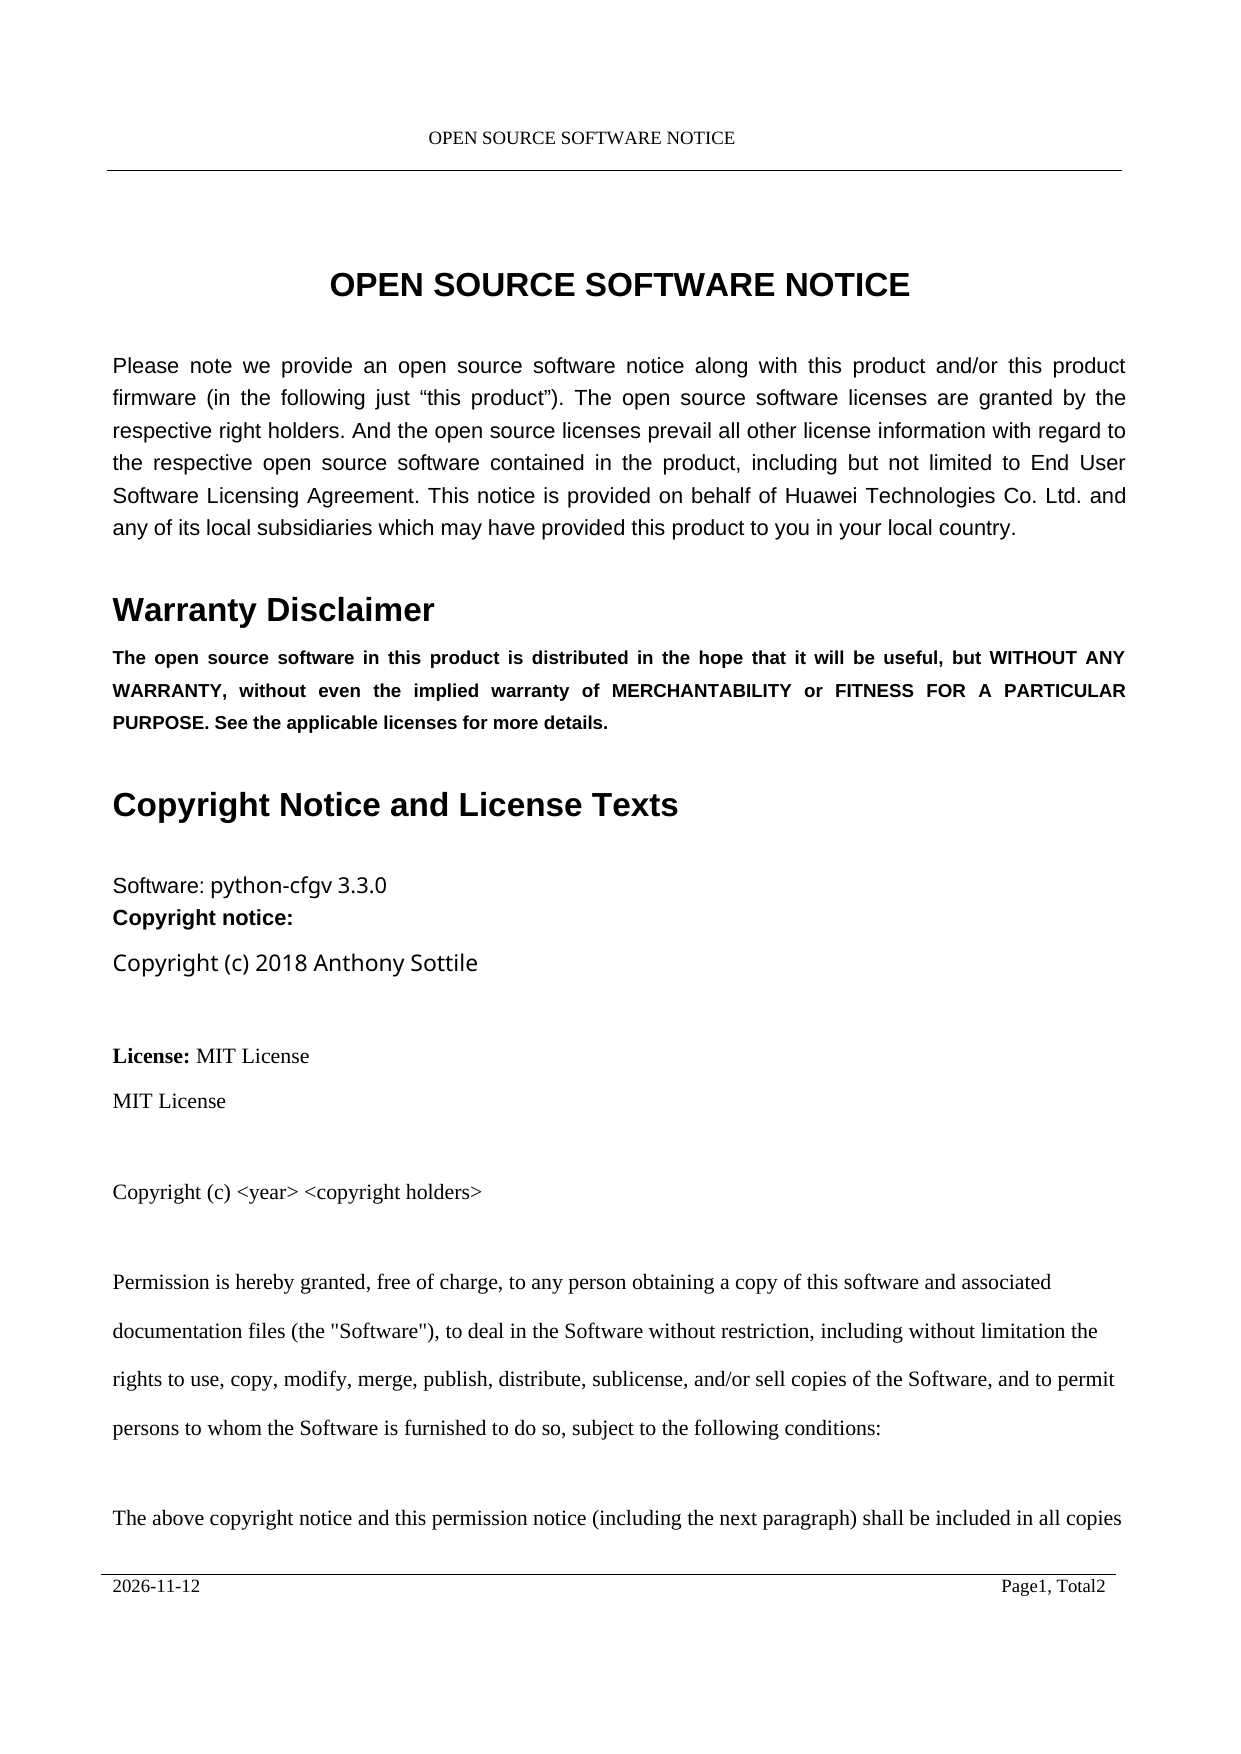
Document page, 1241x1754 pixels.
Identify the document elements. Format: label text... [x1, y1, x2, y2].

text Permission is hereby granted, free of charge, to any person obtaining a copy of this software and associated documentation files (the "Software"), to deal in the Software without restriction, including without limitation the rights to use, copy, modify, merge, publish, distribute, sublicense, and/or sell copies of the Software, and to permit persons to whom the Software is furnished to do so, subject to the following conditions: [112, 1265, 1128, 1444]
text Copyright (c) <year> <copyright holders> [112, 1175, 1128, 1208]
text The open source software in this product is distributed in the hope that it will be useful, but WITHOUT ANY WARRANTY, without even the implied warranty of MERCHANTABILITY or FITNESS FOR A PARTICULAR PURPOSE. See the applicable licenses for more details. [112, 641, 1128, 739]
text Copyright Notice and License Texts [112, 771, 1128, 836]
text Software: python-cfgv 3.3.0 [112, 869, 1128, 901]
text Copyright (c) 2018 Anthony Sottile [112, 947, 1128, 979]
text MIT License [112, 1085, 1128, 1117]
text Warranty Disclaimer [112, 576, 1128, 641]
text Copyright notice: [112, 901, 1128, 934]
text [112, 1502, 1128, 1534]
text License: MIT License [112, 1040, 1128, 1072]
text Please note we provide an open source software notice along with this product and/or this product firmware (in the following just “this product”). The open source software licenses are granted by the respective right holders. And the open source licenses prevail all other license information with regard to the respective open source software contained in the product, including but not limited to End User Software Licensing Agreement. This notice is provided on behalf of Huawei Technologies Co. Ltd. and any of its local subsidiaries which may have provided this product to you in your local country. [112, 349, 1128, 544]
text OPEN SOURCE SOFTWARE NOTICE [112, 251, 1128, 316]
